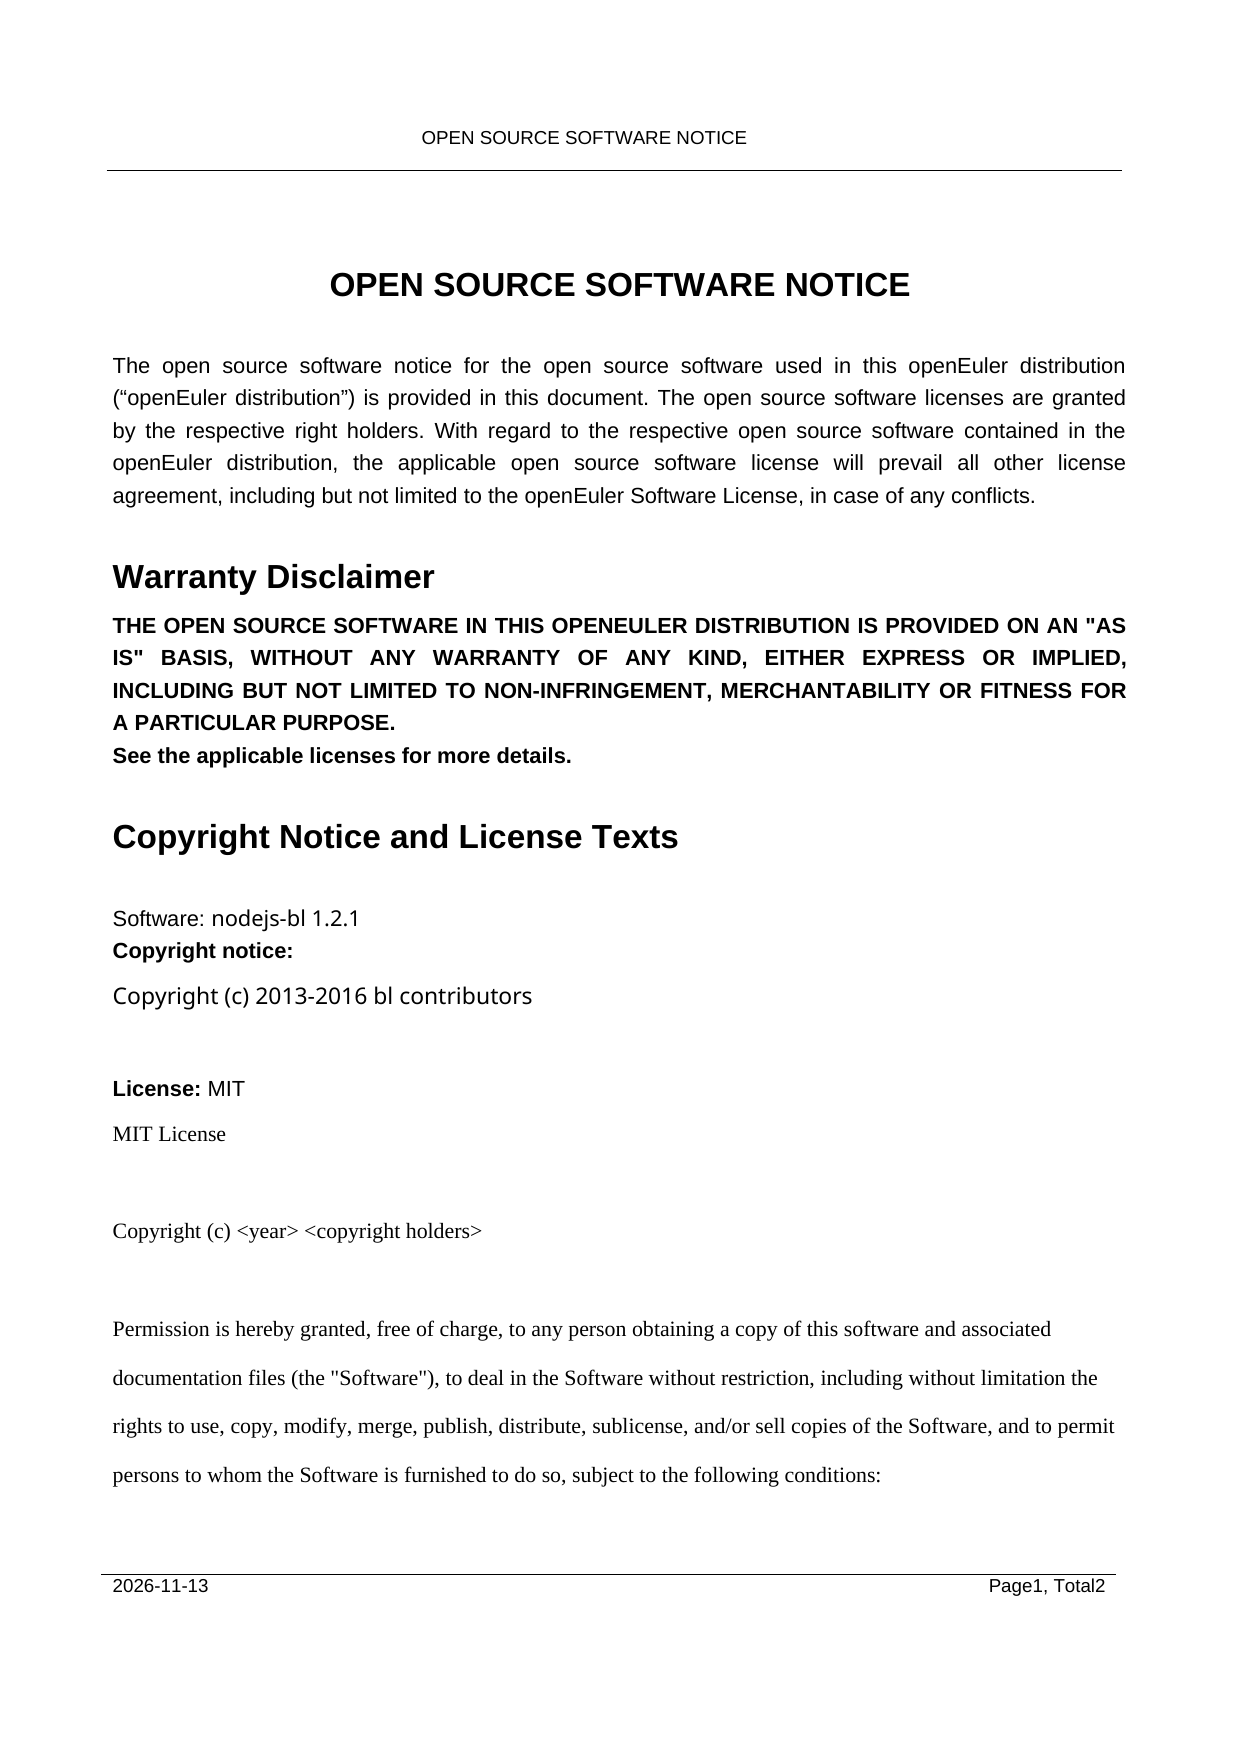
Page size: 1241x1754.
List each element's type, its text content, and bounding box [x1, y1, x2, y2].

text The open source software notice for the open source software used in this openEuler distribution (“openEuler distribution”) is provided in this document. The open source software licenses are granted by the respective right holders. With regard to the respective open source software contained in the openEuler distribution, the applicable open source software license will prevail all other license agreement, including but not limited to the openEuler Software License, in case of any conflicts. [112, 349, 1128, 511]
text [112, 1117, 1128, 1491]
text Software: nodejs-bl 1.2.1 [112, 901, 1128, 934]
text Warranty Disclaimer [112, 544, 1128, 609]
text License: MIT [112, 1072, 1128, 1105]
text Copyright notice: [112, 934, 1128, 966]
text Copyright (c) 2013-2016 bl contributors [112, 979, 1128, 1012]
text Copyright Notice and License Texts [112, 804, 1128, 869]
text THE OPEN SOURCE SOFTWARE IN THIS OPENEULER DISTRIBUTION IS PROVIDED ON AN "AS IS" BASIS, WITHOUT ANY WARRANTY OF ANY KIND, EITHER EXPRESS OR IMPLIED, INCLUDING BUT NOT LIMITED TO NON-INFRINGEMENT, MERCHANTABILITY OR FITNESS FOR A PARTICULAR PURPOSE. See the applicable licenses for more details. [112, 609, 1128, 771]
text OPEN SOURCE SOFTWARE NOTICE [112, 251, 1128, 316]
